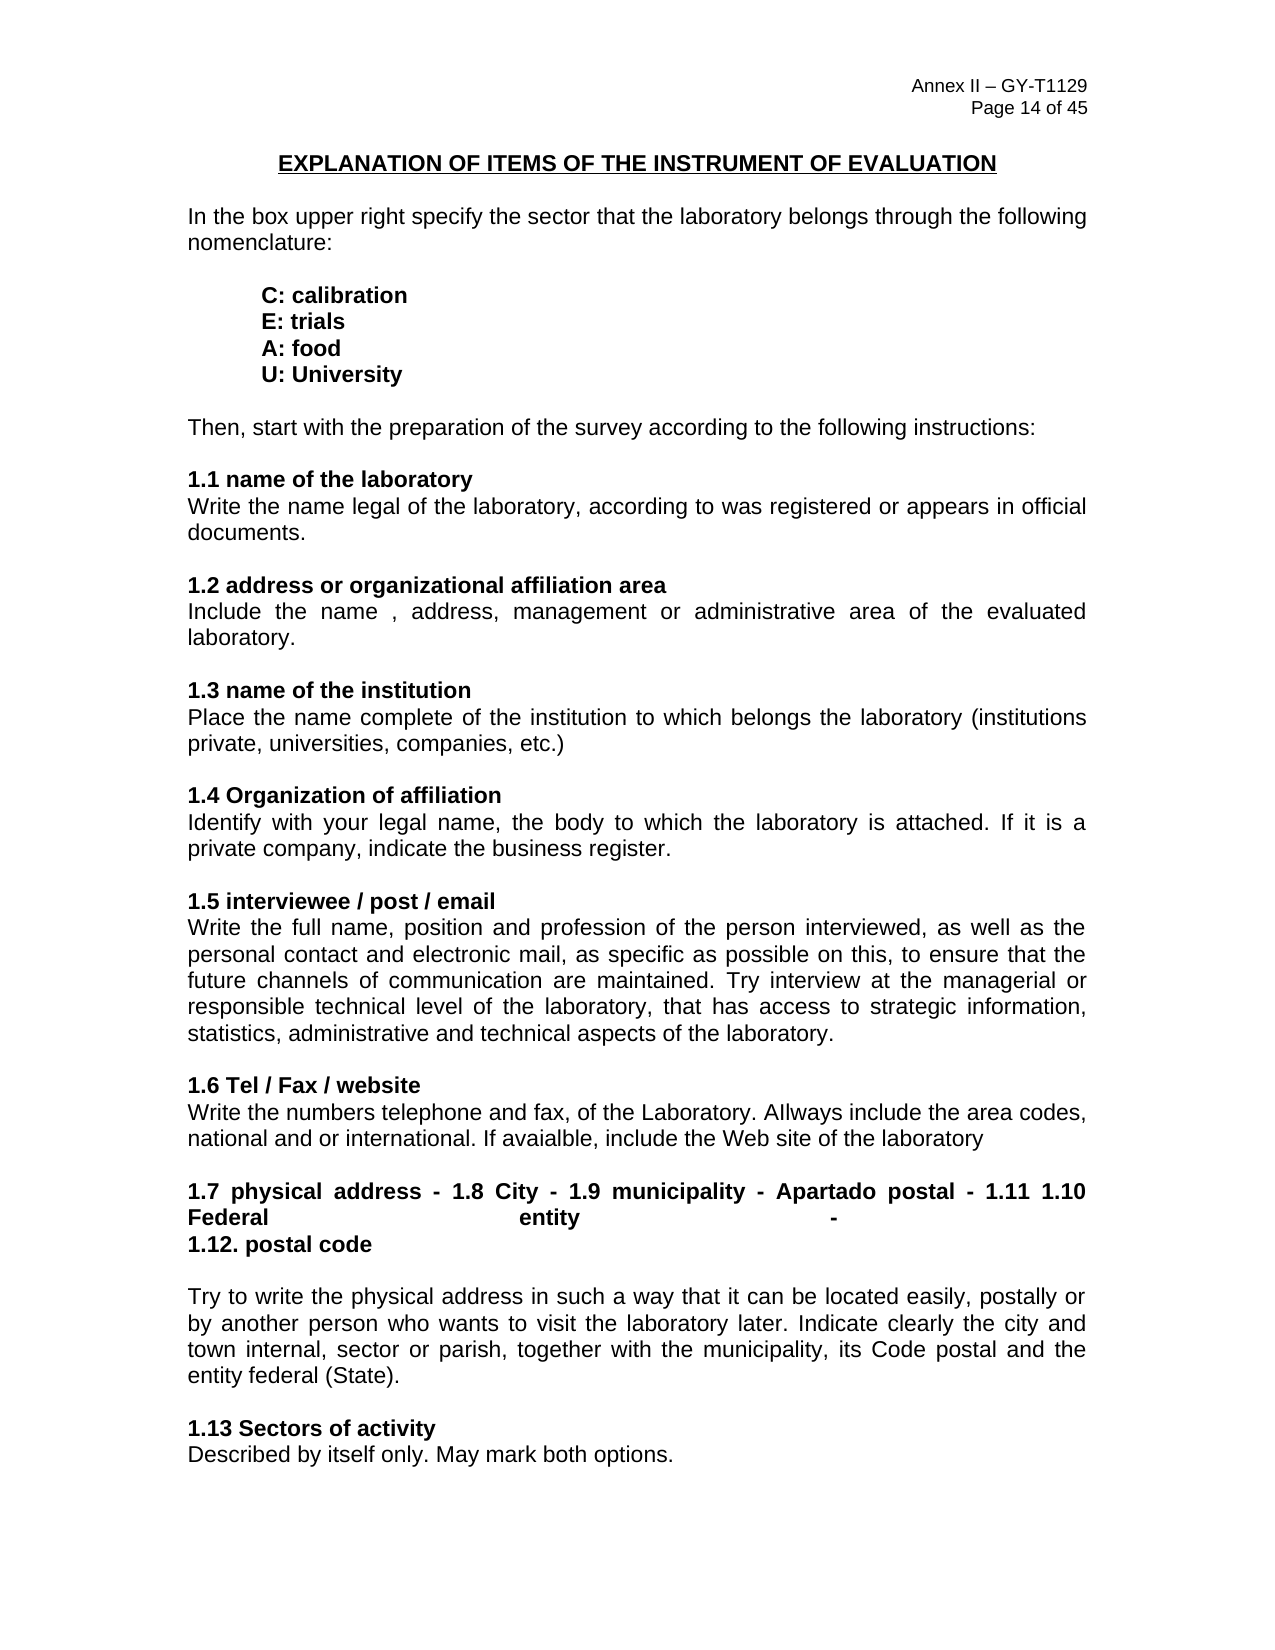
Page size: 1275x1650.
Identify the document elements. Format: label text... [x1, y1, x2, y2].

text C: calibration [261, 282, 1087, 308]
text Try to write the physical address in such a way that it can be located easily, postally or by another person who wants to visit the laboratory later. Indicate clearly the city and town internal, sector or parish, together with the municipality, its Code postal and the entity federal (State). [187, 1283, 1087, 1389]
text A: food [261, 334, 1087, 361]
text 1.7 physical address - 1.8 City - 1.9 municipality - Apartado postal - 1.11 1.10 Federal entity - 1.12. postal code [187, 1178, 1087, 1257]
text In the box upper right specify the sector that the laboratory belongs through the following nomenclature: [187, 203, 1087, 255]
text Write the name legal of the laboratory, according to was registered or appears in official documents. [187, 493, 1087, 545]
text Place the name complete of the institution to which belongs the laboratory (institutions private, universities, companies, etc.) [187, 703, 1087, 756]
text 1.5 interviewee / post / email [187, 888, 1087, 914]
text Include the name , address, management or administrative area of the evaluated laboratory. [187, 598, 1087, 651]
text E: trials [261, 308, 1087, 334]
text Write the numbers telephone and fax, of the Laboratory. AIlways include the area codes, national and or international. If avaialble, include the Web site of the laboratory [187, 1099, 1087, 1151]
text 1.4 Organization of affiliation [187, 782, 1087, 809]
text 1.13 Sectors of activity [187, 1415, 1087, 1441]
text Write the full name, position and profession of the person interviewed, as well as the personal contact and electronic mail, as specific as possible on this, to ensure that the future channels of communication are maintained. Try interview at the managerial or responsible technical level of the laboratory, that has access to strategic information, statistics, administrative and technical aspects of the laboratory. [187, 914, 1087, 1046]
text Described by itself only. May mark both options. [187, 1441, 1087, 1468]
text EXPLANATION OF ITEMS OF THE INSTRUMENT OF EVALUATION [187, 150, 1087, 176]
text Identify with your legal name, the body to which the laboratory is attached. If it is a private company, indicate the business register. [187, 809, 1087, 862]
text 1.3 name of the institution [187, 677, 1087, 703]
text 1.2 address or organizational affiliation area [187, 572, 1087, 598]
text Then, start with the preparation of the survey according to the following instructions: [187, 413, 1087, 440]
text 1.1 name of the laboratory [187, 466, 1087, 493]
text 1.6 Tel / Fax / website [187, 1072, 1087, 1099]
text U: University [261, 361, 1087, 387]
